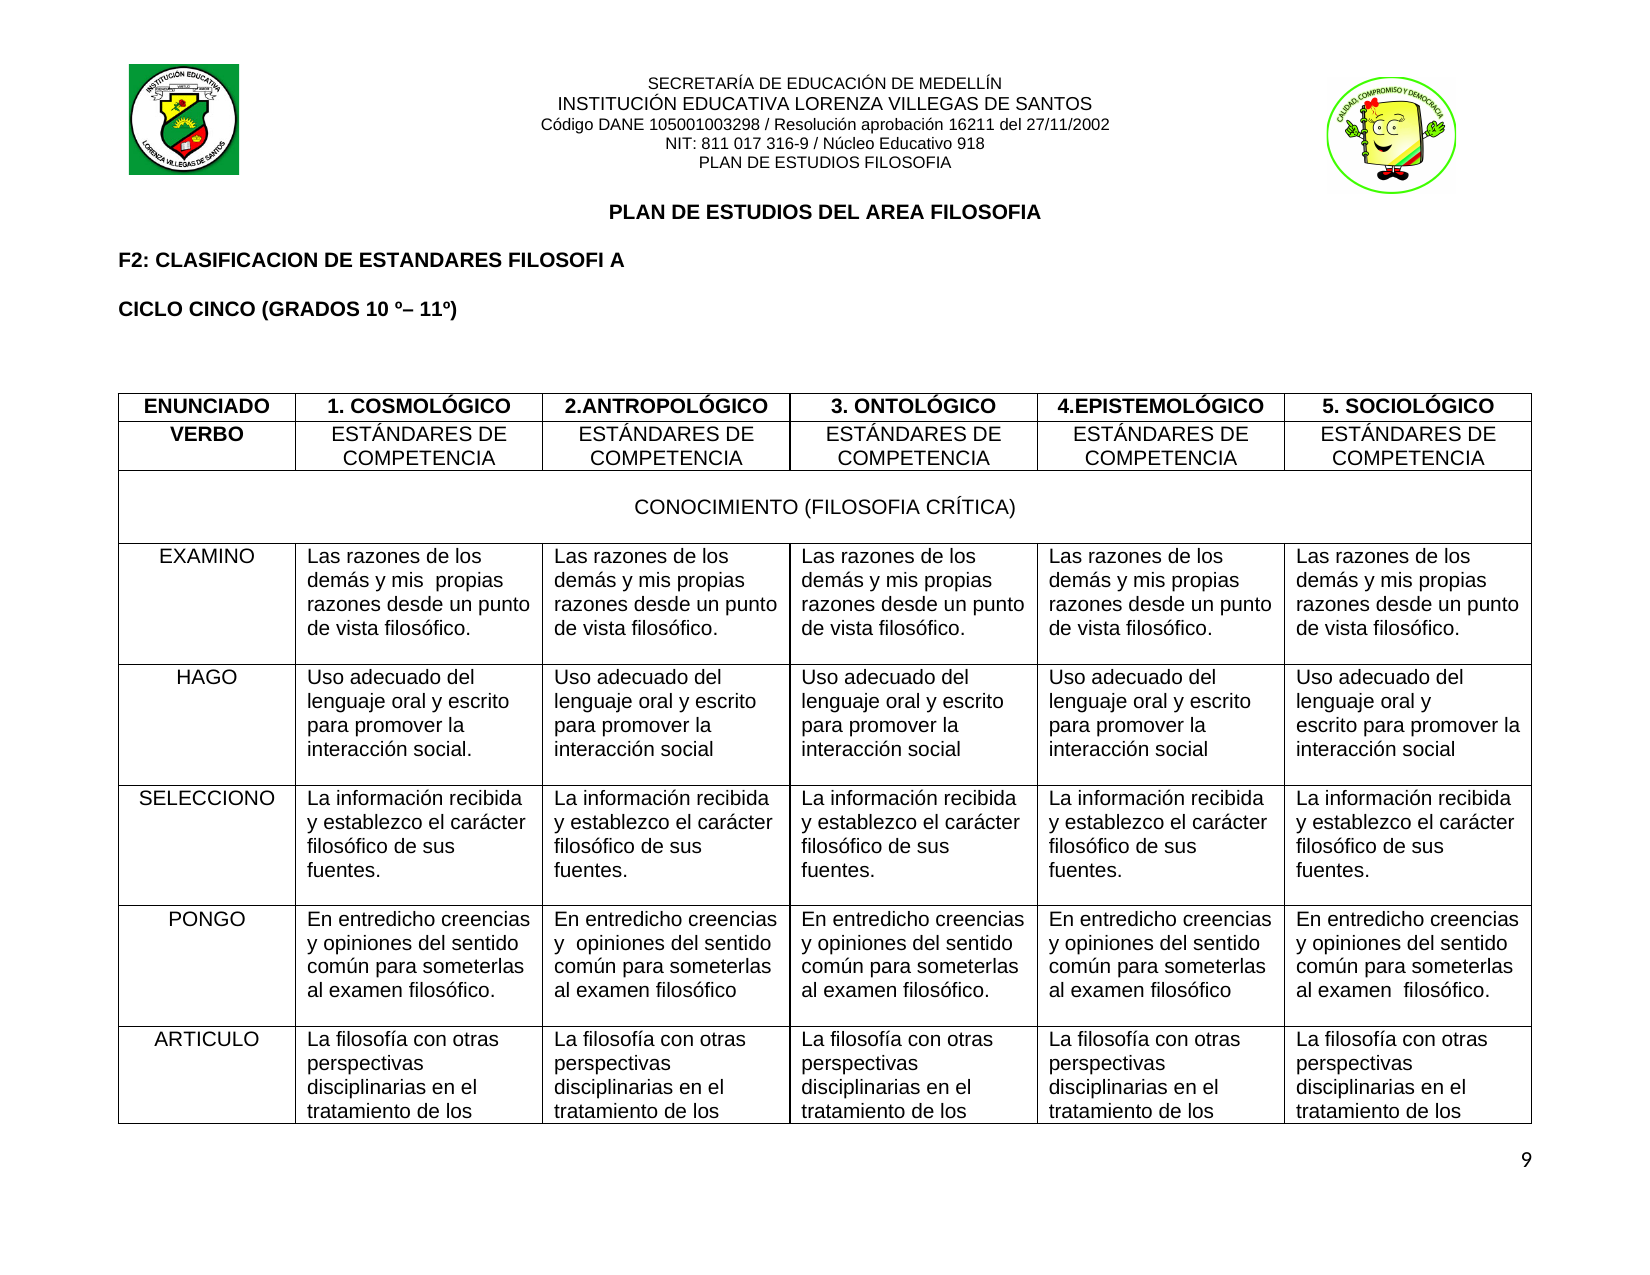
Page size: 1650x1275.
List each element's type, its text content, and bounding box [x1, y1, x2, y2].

table_header 3. ONTOLÓGICO [791, 394, 1037, 421]
table_cell ESTÁNDARES DE COMPETENCIA [1285, 422, 1531, 470]
table_header 5. SOCIOLÓGICO [1285, 394, 1531, 421]
table_cell La información recibida y establezco el carácter filosófico de sus fuentes. [791, 786, 1037, 905]
table_cell PONGO [119, 906, 295, 1026]
table_cell Las razones de los demás y mis propias razones desde un punto de vista filosófico. [791, 544, 1037, 664]
table_cell HAGO [119, 665, 295, 784]
table_cell Uso adecuado del lenguaje oral y escrito para promover la interacción social [1038, 665, 1284, 784]
text F2: CLASIFICACION DE ESTANDARES FILOSOFI A [118, 248, 1532, 272]
table_header 2.ANTROPOLÓGICO [543, 394, 789, 421]
table_cell En entredicho creencias y opiniones del sentido común para someterlas al examen filosófico. [1285, 906, 1531, 1026]
table_cell En entredicho creencias y opiniones del sentido común para someterlas al examen filosófico. [791, 906, 1037, 1026]
table_cell Las razones de los demás y mis propias razones desde un punto de vista filosófico. [1038, 544, 1284, 664]
table_cell ESTÁNDARES DE COMPETENCIA [791, 422, 1037, 470]
table_cell Las razones de los demás y mis propias razones desde un punto de vista filosófico. [296, 544, 542, 664]
table_cell La información recibida y establezco el carácter filosófico de sus fuentes. [1038, 786, 1284, 905]
table_cell En entredicho creencias y opiniones del sentido común para someterlas al examen filosófico [1038, 906, 1284, 1026]
table_cell En entredicho creencias y opiniones del sentido común para someterlas al examen filosófico [543, 906, 789, 1026]
table_cell La filosofía con otras perspectivas disciplinarias en el tratamiento de los problemas filosóficos. [543, 1027, 789, 1123]
table_cell Las razones de los demás y mis propias razones desde un punto de vista filosófico. [543, 544, 789, 664]
table_cell VERBO [119, 422, 295, 470]
table_header 4.EPISTEMOLÓGICO [1038, 394, 1284, 421]
table_cell EXAMINO [119, 544, 295, 664]
table_cell La información recibida y establezco el carácter filosófico de sus fuentes. [296, 786, 542, 905]
table_header ENUNCIADO [119, 394, 295, 421]
text CICLO CINCO (GRADOS 10 º– 11º) [118, 296, 1532, 320]
table_cell ESTÁNDARES DE COMPETENCIA [296, 422, 542, 470]
table_cell En entredicho creencias y opiniones del sentido común para someterlas al examen filosófico. [296, 906, 542, 1026]
table_cell La información recibida y establezco el carácter filosófico de sus fuentes. [543, 786, 789, 905]
table_cell CONOCIMIENTO (FILOSOFIA CRÍTICA) [119, 471, 1531, 543]
picture [128, 64, 240, 175]
table_cell La filosofía con otras perspectivas disciplinarias en el tratamiento de los problemas filosóficos. [791, 1027, 1037, 1123]
table_cell Uso adecuado del lenguaje oral y escrito para promover la interacción social [1285, 665, 1531, 784]
table_cell ARTICULO [119, 1027, 295, 1123]
table_cell Uso adecuado del lenguaje oral y escrito para promover la interacción social [543, 665, 789, 784]
table_cell ESTÁNDARES DE COMPETENCIA [543, 422, 789, 470]
table_cell La información recibida y establezco el carácter filosófico de sus fuentes. [1285, 786, 1531, 905]
table_header 1. COSMOLÓGICO [296, 394, 542, 421]
text PLAN DE ESTUDIOS DEL AREA FILOSOFIA [118, 200, 1532, 224]
table_cell SELECCIONO [119, 786, 295, 905]
table_cell Uso adecuado del lenguaje oral y escrito para promover la interacción social. [296, 665, 542, 784]
table_cell Uso adecuado del lenguaje oral y escrito para promover la interacción social [791, 665, 1037, 784]
table_cell La filosofía con otras perspectivas disciplinarias en el tratamiento de los problemas filosóficos. [296, 1027, 542, 1123]
table_cell Las razones de los demás y mis propias razones desde un punto de vista filosófico. [1285, 544, 1531, 664]
picture [1326, 77, 1457, 194]
table_cell La filosofía con otras perspectivas disciplinarias en el tratamiento de los problemas filosóficos. [1285, 1027, 1531, 1123]
table_cell La filosofía con otras perspectivas disciplinarias en el tratamiento de los problemas filosóficos. [1038, 1027, 1284, 1123]
table_cell ESTÁNDARES DE COMPETENCIA [1038, 422, 1284, 470]
